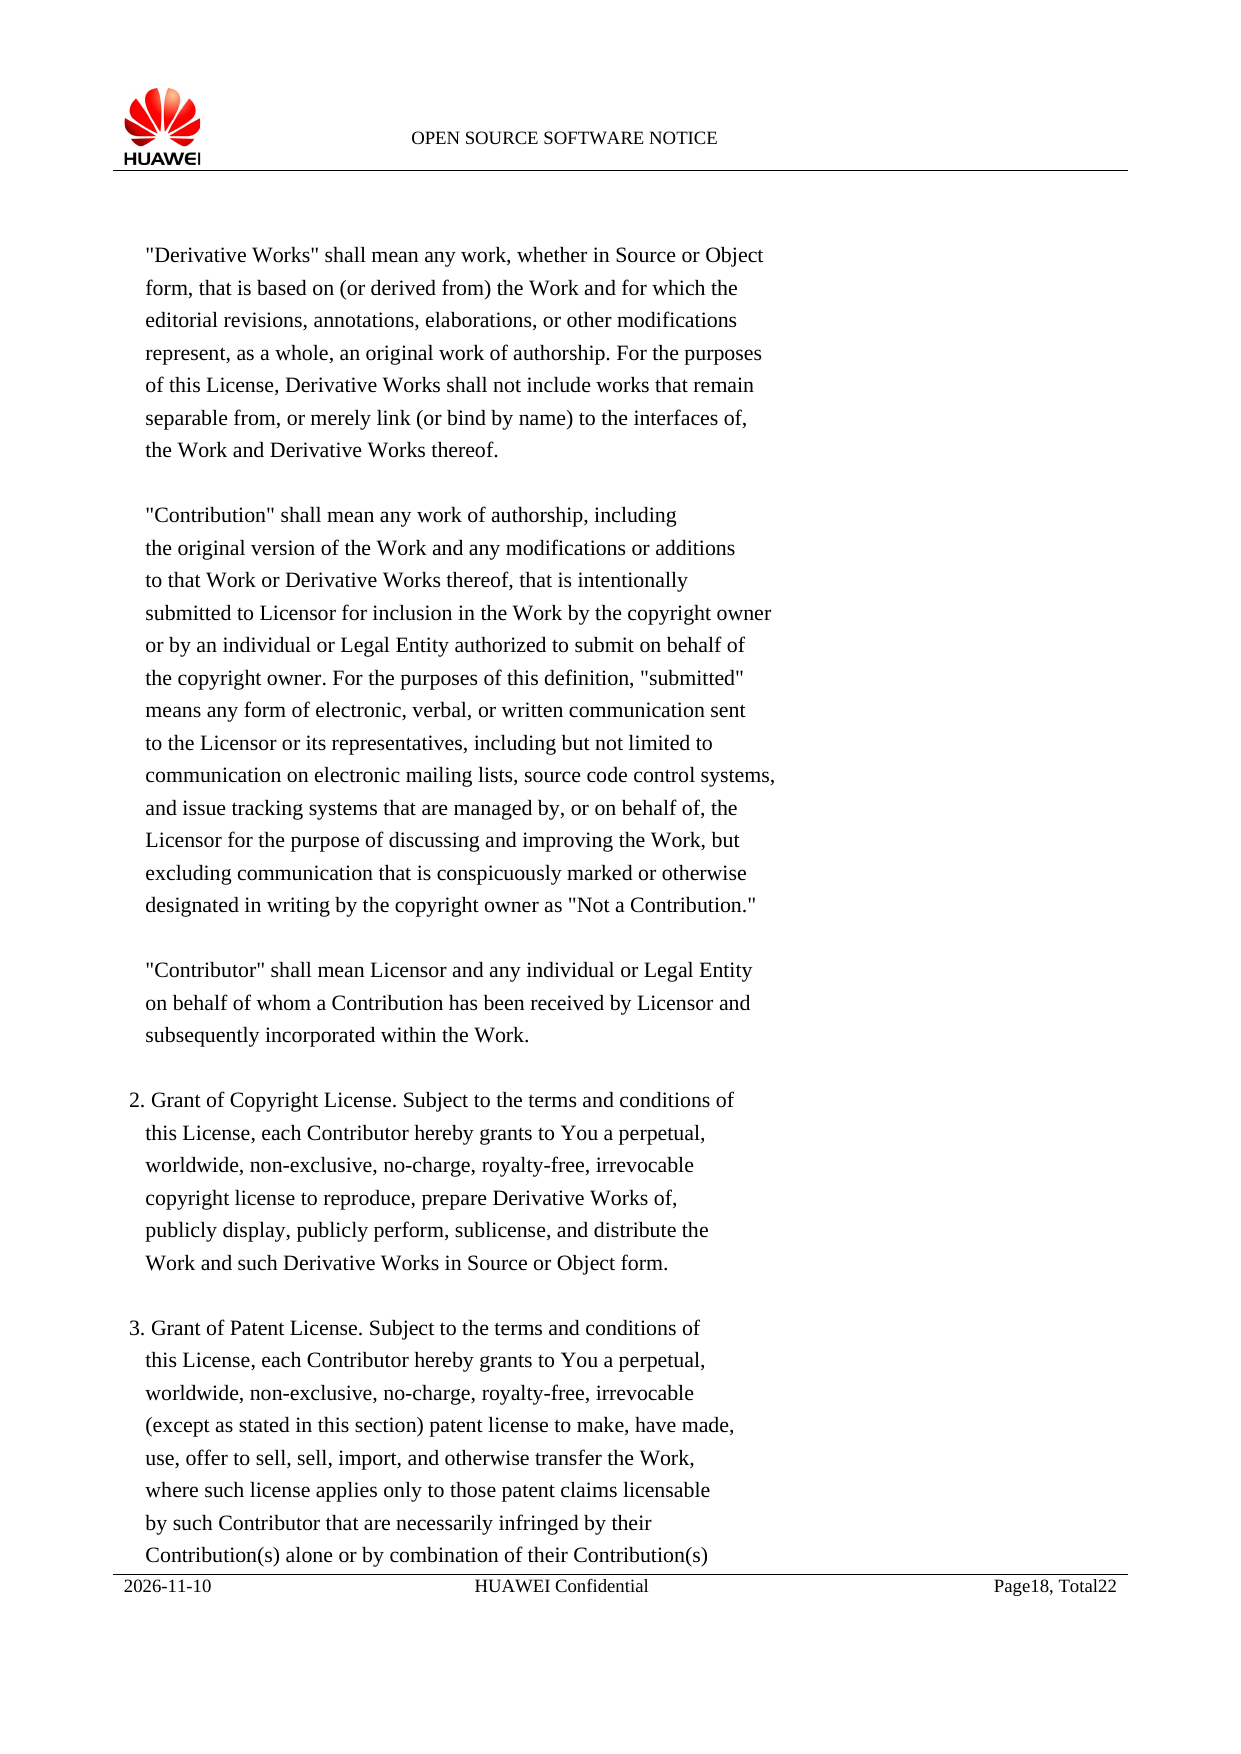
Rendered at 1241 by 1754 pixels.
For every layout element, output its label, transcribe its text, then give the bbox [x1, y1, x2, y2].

picture [124, 88, 201, 165]
